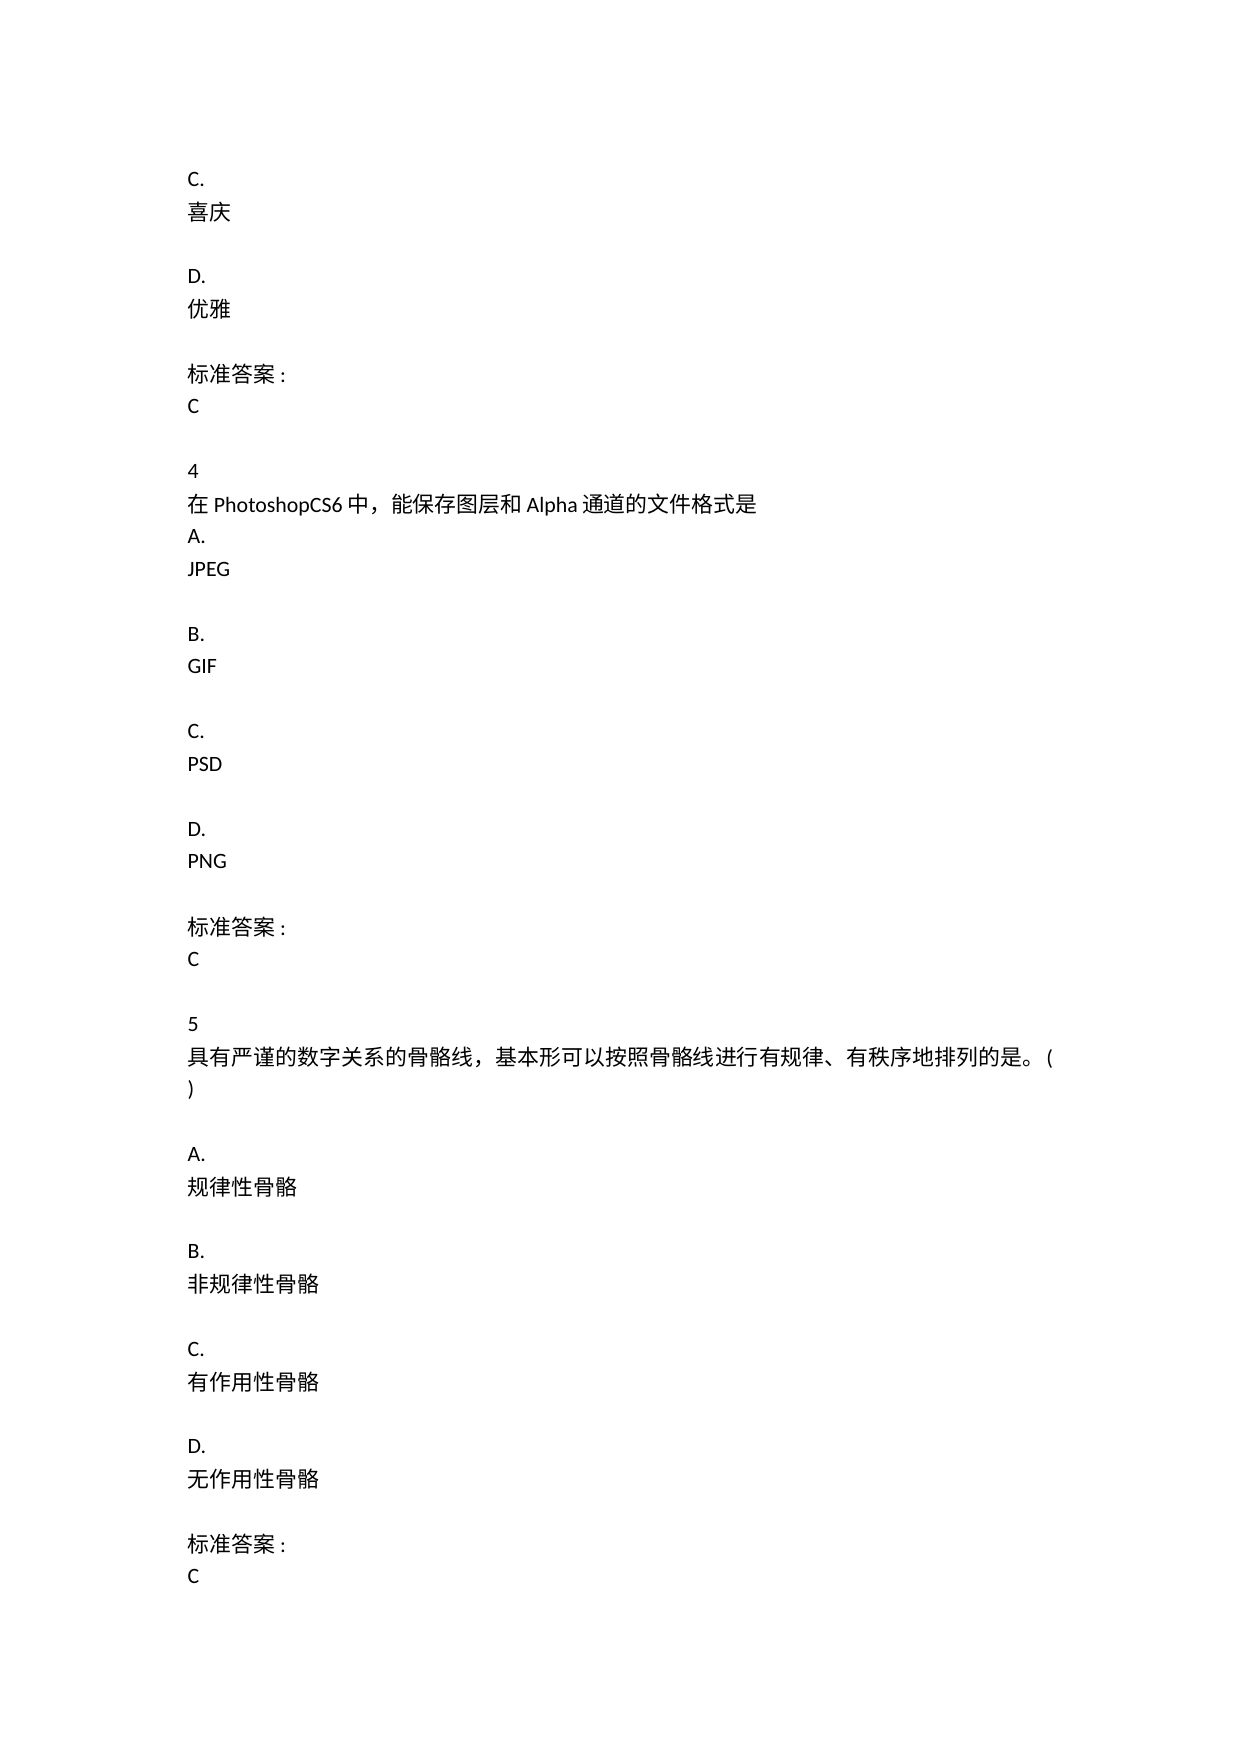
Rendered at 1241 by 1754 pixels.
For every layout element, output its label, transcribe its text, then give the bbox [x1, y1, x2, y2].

text 规律性骨骼 [187, 1169, 1053, 1202]
text C. [187, 162, 1053, 194]
text 4 [187, 454, 1053, 487]
text JPEG [187, 552, 1053, 584]
text C [187, 1559, 1053, 1592]
text 无作用性骨骼 [187, 1462, 1053, 1494]
text 标准答案 : [187, 357, 1053, 389]
text 具有严谨的数字关系的骨骼线，基本形可以按照骨骼线进行有规律、有秩序地排列的是。( ) [187, 1039, 1053, 1104]
text 5 [187, 1007, 1053, 1039]
text B. [187, 617, 1053, 649]
text C [187, 942, 1053, 974]
text 标准答案 : [187, 909, 1053, 942]
text A. [187, 1137, 1053, 1169]
text 非规律性骨骼 [187, 1267, 1053, 1299]
text C. [187, 1332, 1053, 1364]
text GIF [187, 649, 1053, 682]
text PSD [187, 747, 1053, 779]
text PNG [187, 844, 1053, 877]
text D. [187, 1429, 1053, 1462]
text 有作用性骨骼 [187, 1364, 1053, 1397]
text D. [187, 812, 1053, 844]
text D. [187, 259, 1053, 292]
text 优雅 [187, 292, 1053, 324]
text 标准答案 : [187, 1527, 1053, 1559]
text 在PhotoshopCS6中，能保存图层和Alpha通道的文件格式是 [187, 487, 1053, 519]
text C. [187, 714, 1053, 747]
text A. [187, 519, 1053, 552]
text B. [187, 1234, 1053, 1267]
text 喜庆 [187, 194, 1053, 227]
text C [187, 389, 1053, 422]
